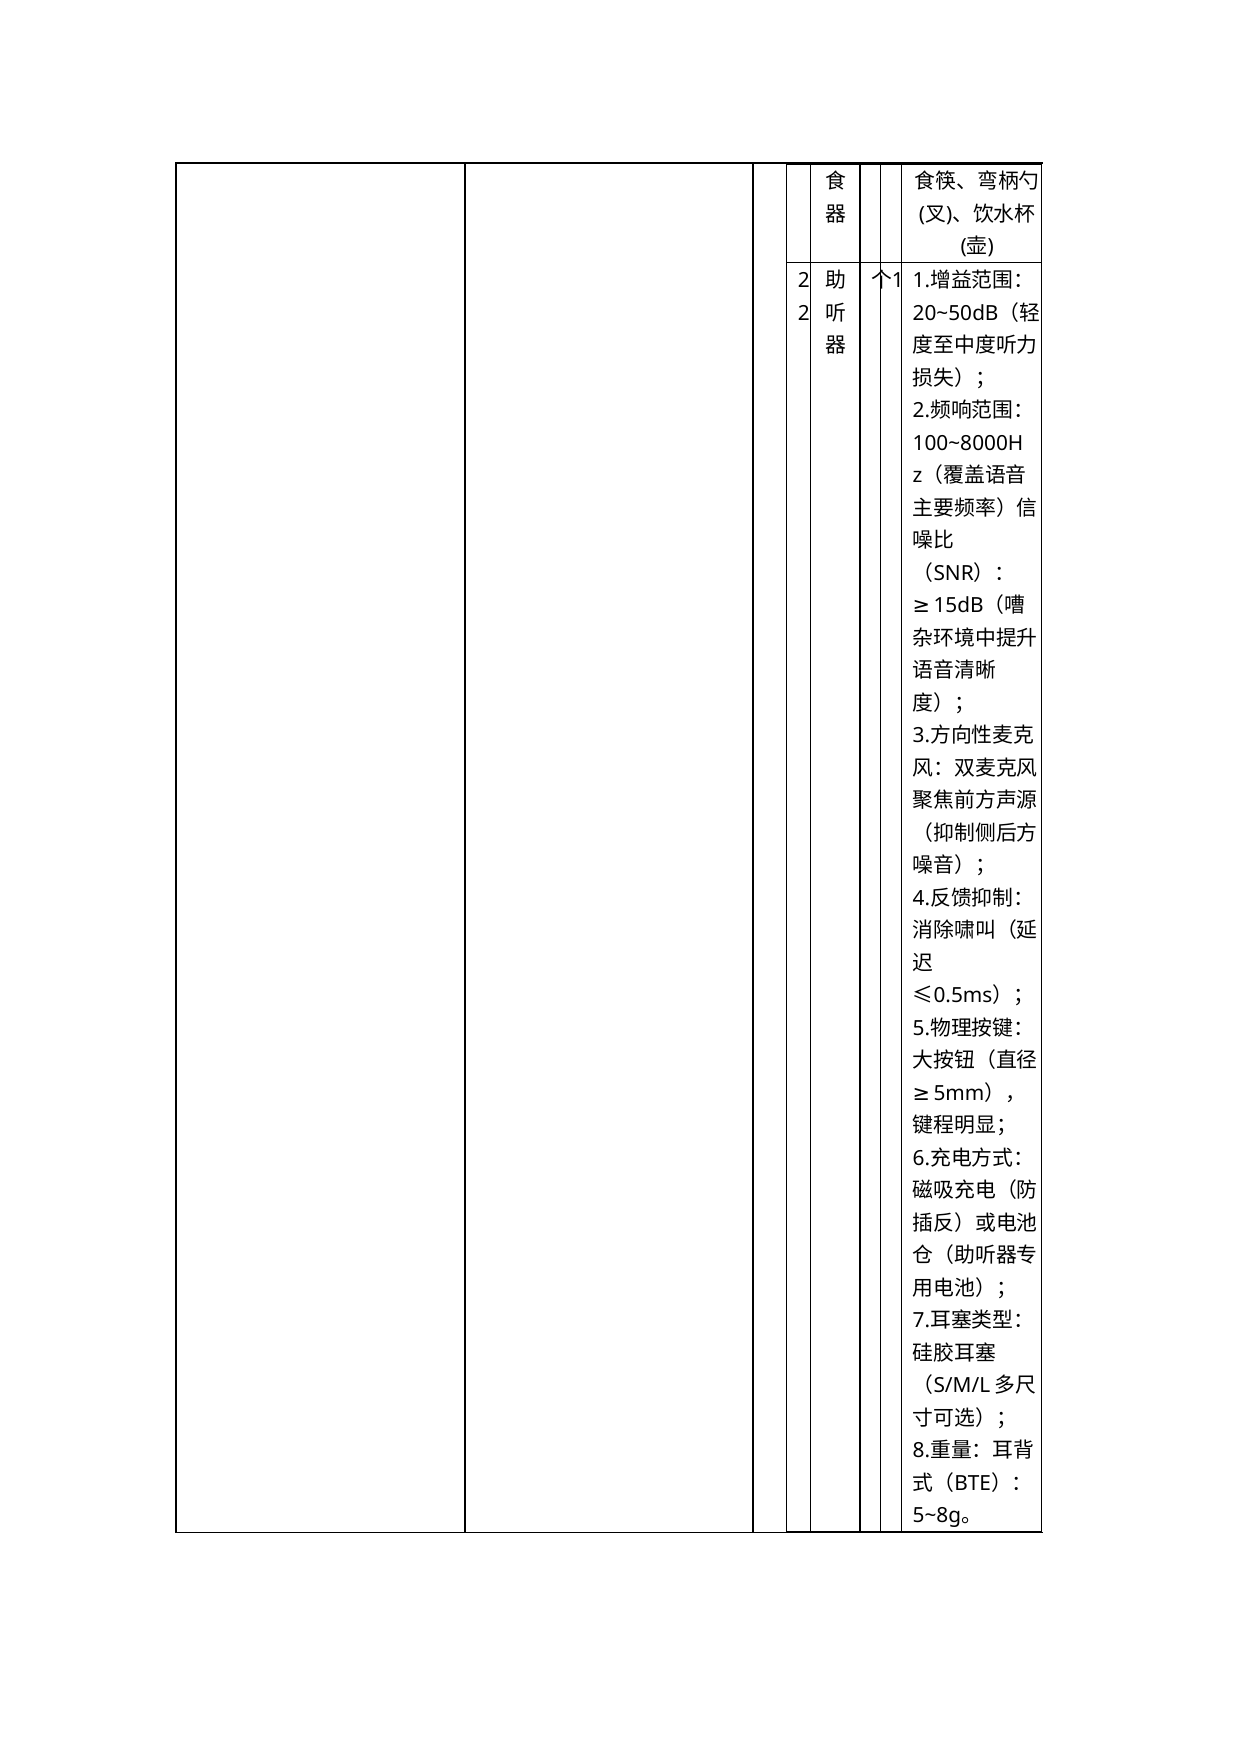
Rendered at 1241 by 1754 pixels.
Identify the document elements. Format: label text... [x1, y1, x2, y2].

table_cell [861, 165, 880, 262]
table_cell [902, 165, 1041, 262]
table_cell 货物名称、数量及参数要求 注：本项目核心产品：护理床 （2）安装施工及适老化改造 [787, 263, 810, 1531]
table_cell 货物名称、数量及参数要求 注：本项目核心产品：护理床 （2）安装施工及适老化改造 [811, 263, 859, 1531]
table_cell 货物名称、数量及参数要求 注：本项目核心产品：护理床 （2）安装施工及适老化改造 [902, 263, 1041, 1531]
table_cell 货物名称、数量及参数要求 注：本项目核心产品：护理床 （2）安装施工及适老化改造 [881, 263, 901, 1531]
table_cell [881, 165, 901, 262]
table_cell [754, 164, 786, 1532]
table_cell 货物名称、数量及参数要求 注：本项目核心产品：护理床 （2）安装施工及适老化改造 [861, 263, 880, 1531]
table_cell 1 [177, 164, 464, 1532]
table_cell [787, 165, 810, 262]
table_cell [466, 164, 752, 1532]
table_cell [811, 165, 859, 262]
